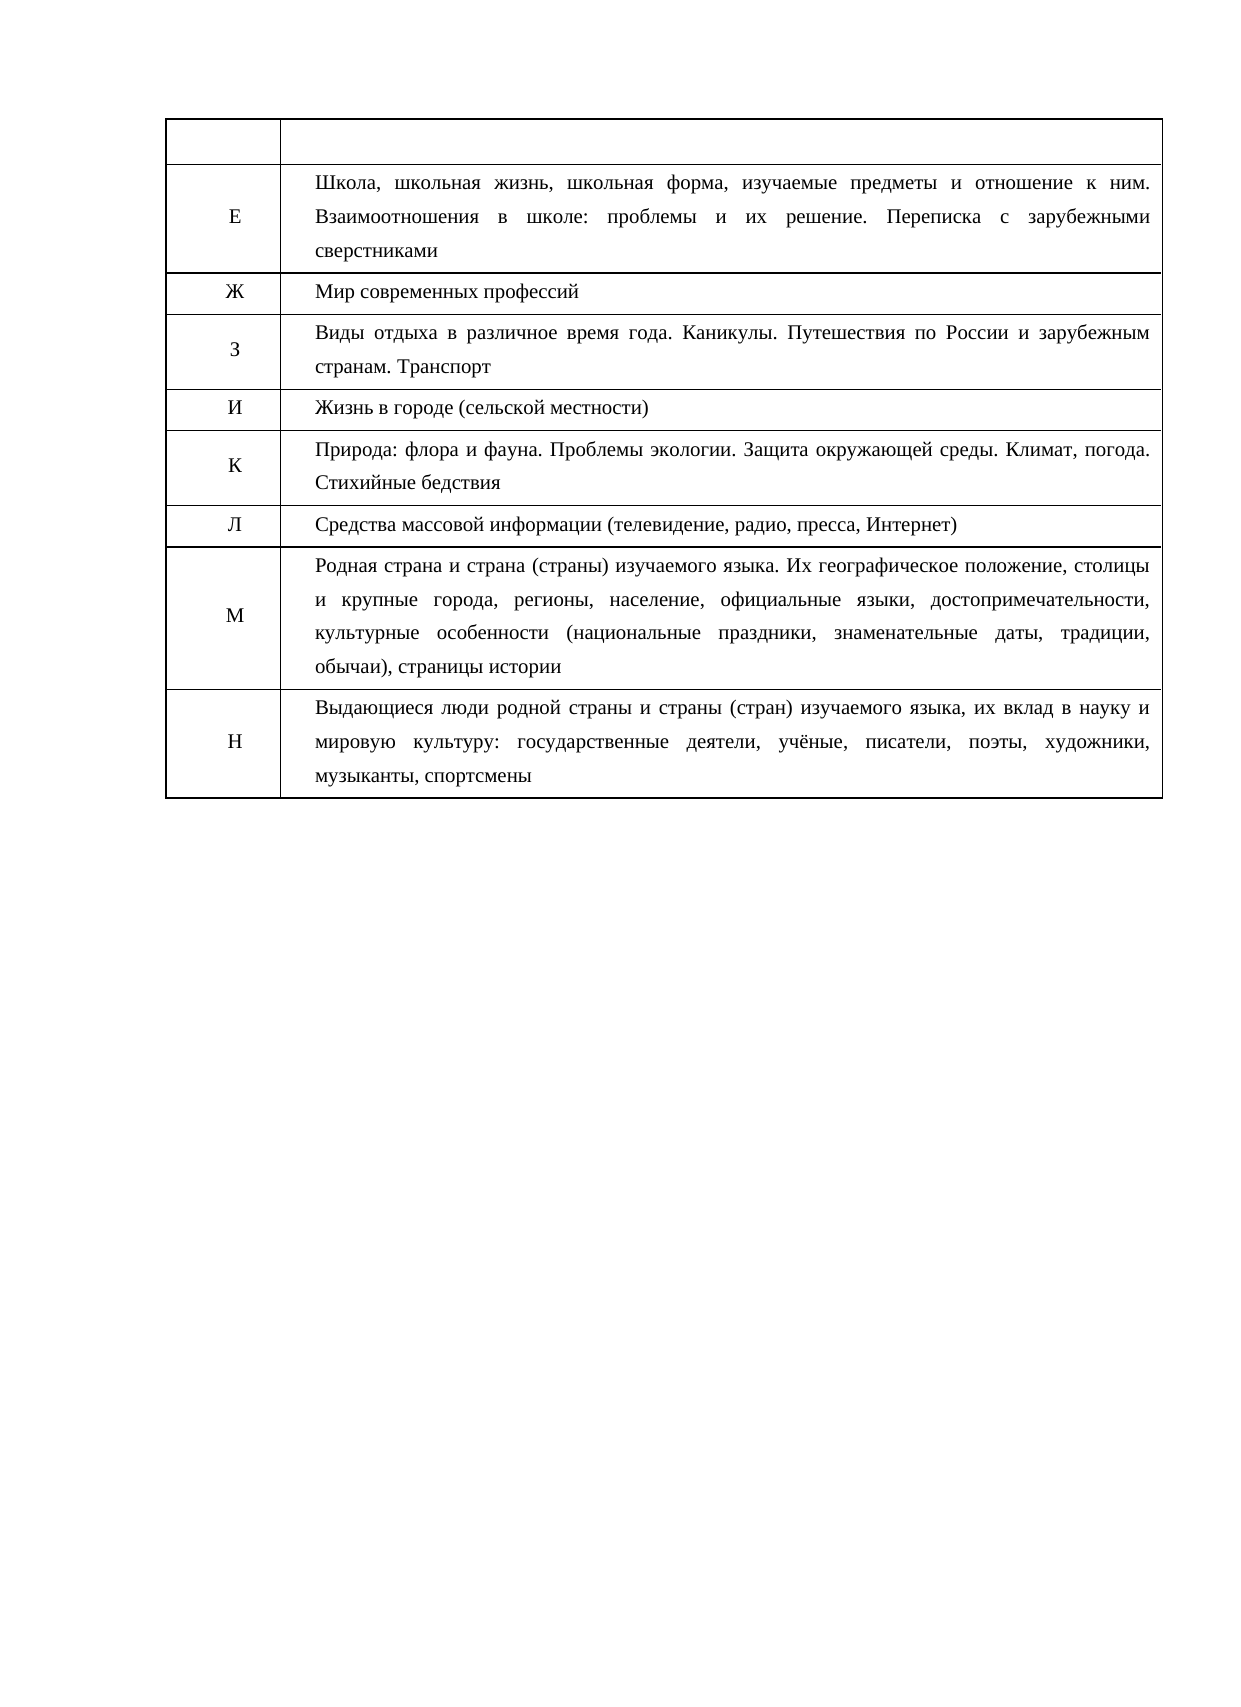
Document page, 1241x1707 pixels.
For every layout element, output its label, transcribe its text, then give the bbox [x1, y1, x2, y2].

table_cell Жизнь в городе (сельской местности) [281, 389, 1162, 430]
table_cell Выдающиеся люди родной страны и страны (стран) изучаемого языка, их вклад в науку и мировую культуру: государственные деятели, учёные, писатели, поэты, художники, музыканты, спортсмены [281, 689, 1162, 797]
table_cell Родная страна и страна (страны) изучаемого языка. Их географическое положение, столицы и крупные города, регионы, население, официальные языки, достопримечательности, культурные особенности (национальные праздники, знаменательные даты, традиции, обычаи), страницы истории [281, 546, 1162, 688]
table_cell Школа, школьная жизнь, школьная форма, изучаемые предметы и отношение к ним. Взаимоотношения в школе: проблемы и их решение. Переписка с зарубежными сверстниками [281, 164, 1162, 272]
table_cell Д [167, 120, 280, 163]
table_cell И [167, 390, 280, 430]
table_cell Природа: флора и фауна. Проблемы экологии. Защита окружающей среды. Климат, погода. Стихийные бедствия [281, 430, 1162, 505]
table_cell Л [167, 506, 280, 546]
table_cell З [167, 315, 280, 388]
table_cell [281, 120, 1162, 163]
table_cell Ж [167, 274, 280, 313]
table_cell Н [167, 690, 280, 797]
table_cell М [167, 548, 280, 688]
table_cell Средства массовой информации (телевидение, радио, пресса, Интернет) [281, 505, 1162, 546]
table_cell Мир современных профессий [281, 272, 1162, 313]
table_cell Е [167, 165, 280, 272]
table_cell Виды отдыха в различное время года. Каникулы. Путешествия по России и зарубежным странам. Транспорт [281, 314, 1162, 388]
table_cell К [167, 431, 280, 505]
